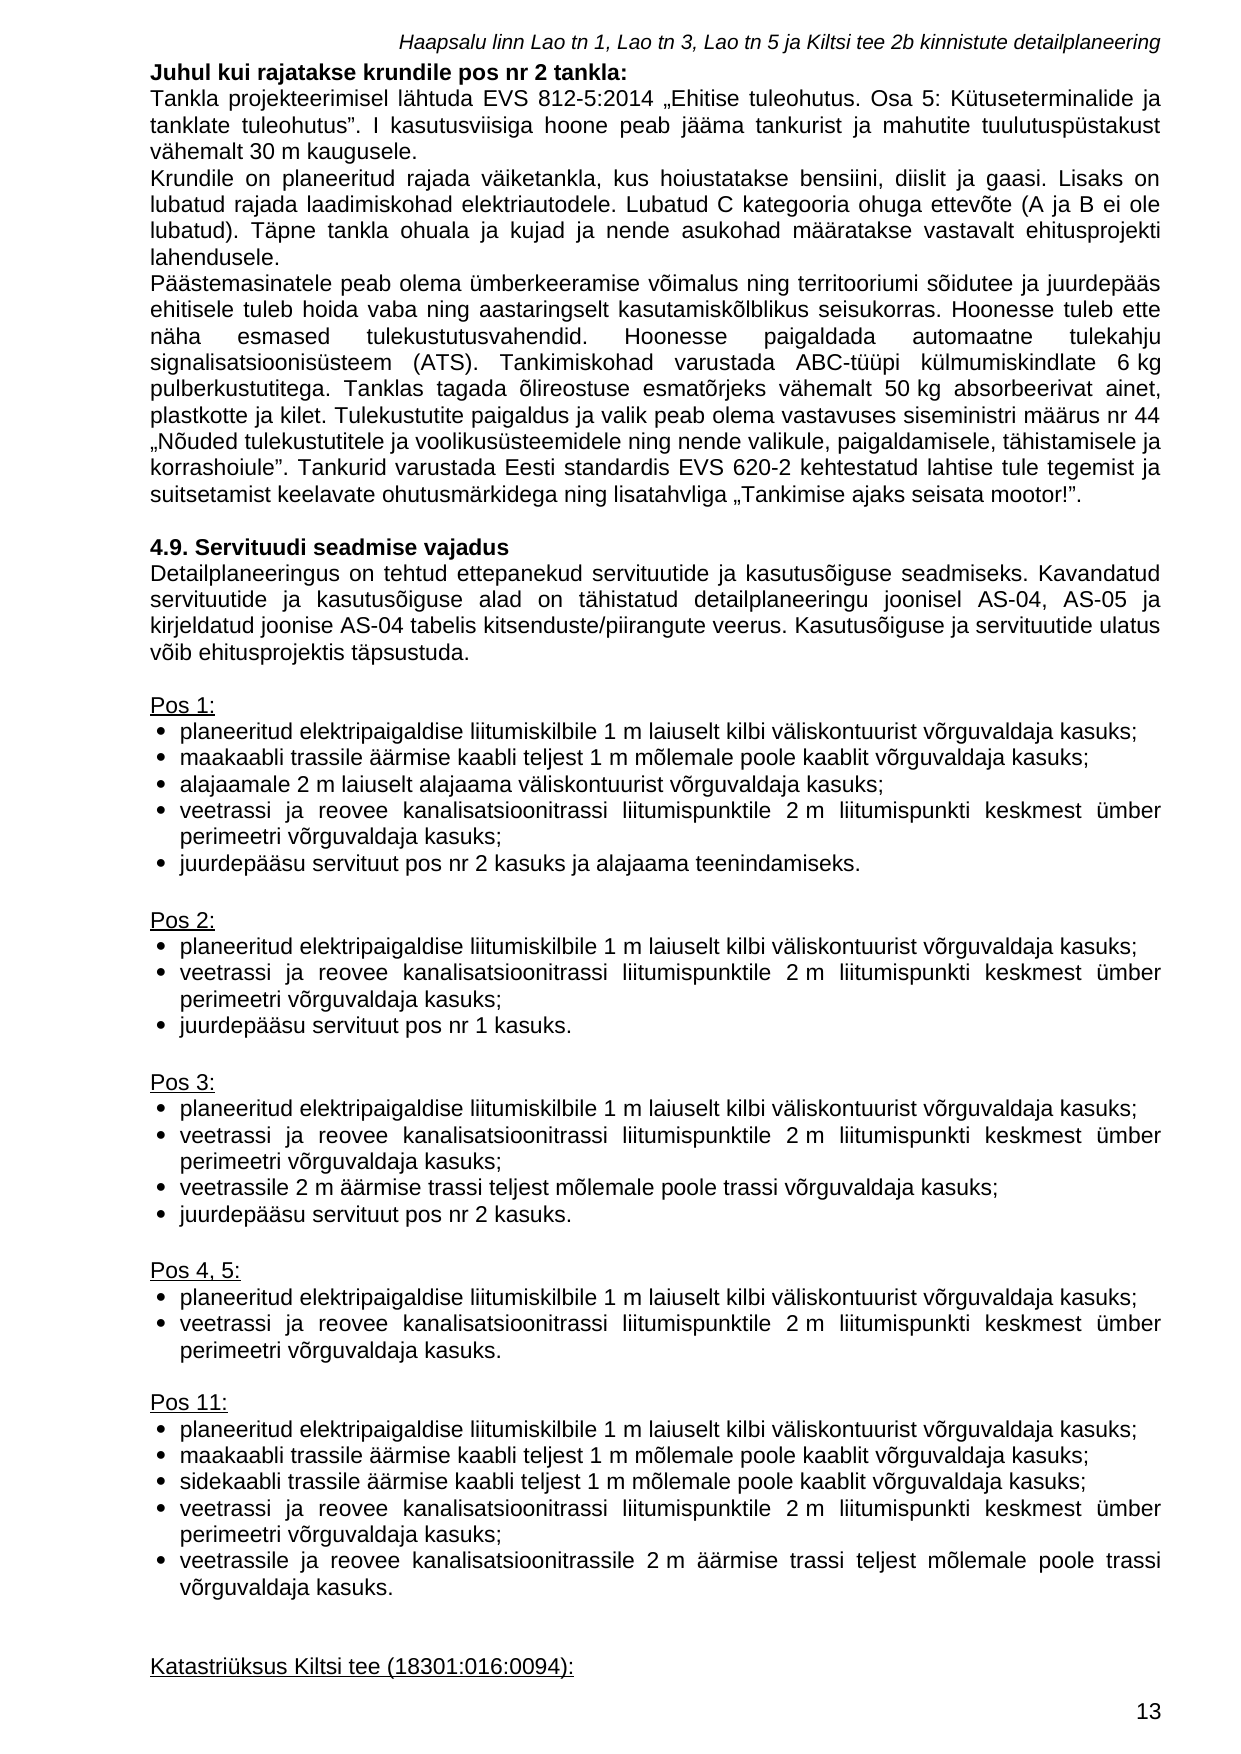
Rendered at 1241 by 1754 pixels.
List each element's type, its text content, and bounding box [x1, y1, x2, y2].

list juurdepääsu servituut pos nr 2 kasuks ja alajaama teenindamiseks. [157, 850, 1161, 876]
text Juhul kui rajatakse krundile pos nr 2 tankla: [150, 59, 1161, 85]
list veetrassi ja reovee kanalisatsioonitrassi liitumispunktile 2 m liitumispunkti keskmest ümber perimeetri võrguvaldaja kasuks; [157, 959, 1161, 1012]
list planeeritud elektripaigaldise liitumiskilbile 1 m laiuselt kilbi väliskontuurist võrguvaldaja kasuks; [157, 718, 1161, 744]
list planeeritud elektripaigaldise liitumiskilbile 1 m laiuselt kilbi väliskontuurist võrguvaldaja kasuks; [157, 1416, 1161, 1442]
subtitle Servituudi seadmise vajadus [150, 533, 1161, 560]
text Detailplaneeringus on tehtud ettepanekud servituutide ja kasutusõiguse seadmiseks. Kavandatud servituutide ja kasutusõiguse alad on tähistatud detailplaneeringu joonisel AS-04, AS-05 ja kirjeldatud joonise AS-04 tabelis kitsenduste/piirangute veerus. Kasutusõiguse ja servituutide ulatus võib ehitusprojektis täpsustuda. [150, 560, 1161, 665]
list alajaamale 2 m laiuselt alajaama väliskontuurist võrguvaldaja kasuks; [157, 771, 1161, 797]
text Krundile on planeeritud rajada väiketankla, kus hoiustatakse bensiini, diislit ja gaasi. Lisaks on lubatud rajada laadimiskohad elektriautodele. Lubatud C kategooria ohuga ettevõte (A ja B ei ole lubatud). Täpne tankla ohuala ja kujad ja nende asukohad määratakse vastavalt ehitusprojekti lahendusele. [150, 164, 1161, 270]
list planeeritud elektripaigaldise liitumiskilbile 1 m laiuselt kilbi väliskontuurist võrguvaldaja kasuks; [157, 1284, 1161, 1310]
list planeeritud elektripaigaldise liitumiskilbile 1 m laiuselt kilbi väliskontuurist võrguvaldaja kasuks; [157, 933, 1161, 959]
text Pos 1: [150, 692, 1161, 718]
text Pos 2: [150, 907, 1161, 933]
list maakaabli trassile äärmise kaabli teljest 1 m mõlemale poole kaablit võrguvaldaja kasuks; [157, 744, 1161, 771]
list juurdepääsu servituut pos nr 1 kasuks. [157, 1012, 1161, 1038]
list veetrassi ja reovee kanalisatsioonitrassi liitumispunktile 2 m liitumispunkti keskmest ümber perimeetri võrguvaldaja kasuks. [157, 1310, 1161, 1363]
text Pos 3: [150, 1069, 1161, 1095]
list juurdepääsu servituut pos nr 2 kasuks. [157, 1201, 1161, 1227]
list sidekaabli trassile äärmise kaabli teljest 1 m mõlemale poole kaablit võrguvaldaja kasuks; [157, 1468, 1161, 1495]
list planeeritud elektripaigaldise liitumiskilbile 1 m laiuselt kilbi väliskontuurist võrguvaldaja kasuks; [157, 1095, 1161, 1122]
list veetrassi ja reovee kanalisatsioonitrassi liitumispunktile 2 m liitumispunkti keskmest ümber perimeetri võrguvaldaja kasuks; [157, 797, 1161, 850]
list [157, 1547, 1161, 1600]
text Katastriüksus Kiltsi tee (18301:016:0094): [150, 1653, 1161, 1679]
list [157, 1495, 1161, 1547]
list maakaabli trassile äärmise kaabli teljest 1 m mõlemale poole kaablit võrguvaldaja kasuks; [157, 1442, 1161, 1468]
text Päästemasinatele peab olema ümberkeeramise võimalus ning territooriumi sõidutee ja juurdepääs ehitisele tuleb hoida vaba ning aastaringselt kasutamiskõlblikus seisukorras. Hoonesse tuleb ette näha esmased tulekustutusvahendid. Hoonesse paigaldada automaatne tulekahju signalisatsioonisüsteem (ATS). Tankimiskohad varustada ABC-tüüpi külmumiskindlate 6 kg pulberkustutitega. Tanklas tagada õlireostuse esmatõrjeks vähemalt 50 kg absorbeerivat ainet, plastkotte ja kilet. Tulekustutite paigaldus ja valik peab olema vastavuses siseministri määrus nr 44 „Nõuded tulekustutitele ja voolikusüsteemidele ning nende valikule, paigaldamisele, tähistamisele ja korrashoiule”. Tankurid varustada Eesti standardis EVS 620-2 kehtestatud lahtise tule tegemist ja suitsetamist keelavate ohutusmärkidega ning lisatahvliga „Tankimise ajaks seisata mootor!”. [150, 270, 1161, 507]
list veetrassi ja reovee kanalisatsioonitrassi liitumispunktile 2 m liitumispunkti keskmest ümber perimeetri võrguvaldaja kasuks; [157, 1122, 1161, 1174]
list veetrassile 2 m äärmise trassi teljest mõlemale poole trassi võrguvaldaja kasuks; [157, 1174, 1161, 1201]
text Pos 4, 5: [150, 1257, 1161, 1284]
text Tankla projekteerimisel lähtuda EVS 812-5:2014 „Ehitise tuleohutus. Osa 5: Kütuseterminalide ja tanklate tuleohutus”. I kasutusviisiga hoone peab jääma tankurist ja mahutite tuulutuspüstakust vähemalt 30 m kaugusele. [150, 85, 1161, 164]
text Pos 11: [150, 1389, 1161, 1416]
